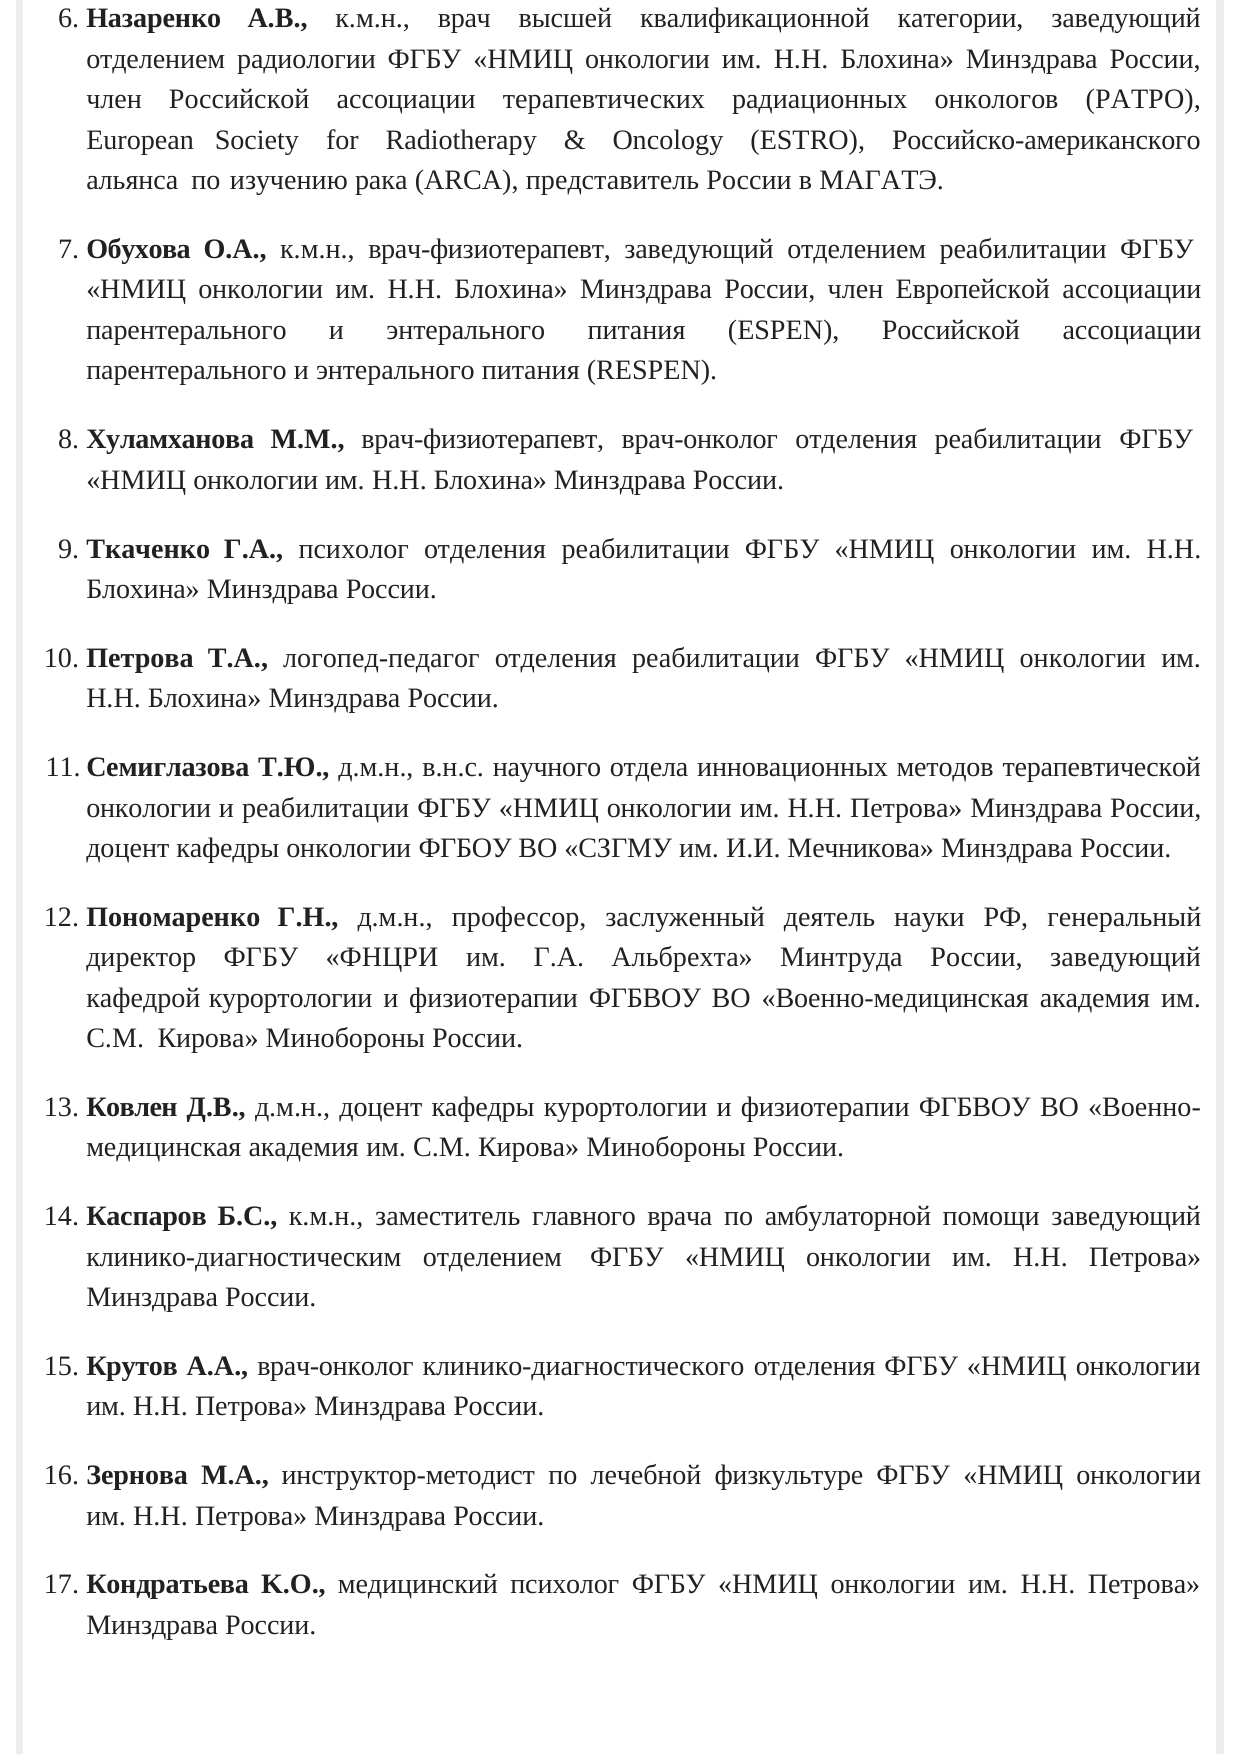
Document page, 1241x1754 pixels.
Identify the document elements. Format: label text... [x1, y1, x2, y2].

list Пономаренко Г.Н., д.м.н., профессор, заслуженный деятель науки РФ, генеральный директор ФГБУ «ФНЦРИ им. Г.А. Альбрехта» Минтруда России, заведующий кафедрой курортологии и физиотерапии ФГБВОУ ВО «Военно-медицинская академия им. С.М. Кирова» Минобороны России. [44, 900, 1201, 1054]
list Зернова M.A., инструктор-методист по лечебной физкультуре ФГБУ «НМИЦ онкологии им. Н.Н. Петрова» Минздрава России. [44, 1458, 1201, 1531]
list Ткаченко Г.А., психолог отделения реабилитации ФГБУ «НМИЦ онкологии им. Н.Н. Блохина» Минздрава России. [58, 532, 1201, 604]
text «НМИЦ онкологии им. Н.Н. Блохина» Минздрава России. [86, 463, 1236, 495]
list Каспаров Б.С., к.м.н., заместитель главного врача по амбулаторной помощи заведующий клинико-диагностическим отделением ФГБУ «НМИЦ онкологии им. Н.Н. Петрова» Минздрава России. [44, 1199, 1201, 1313]
list Семиглазова Т.Ю., д.м.н., в.н.с. научного отдела инновационных методов терапевтической онкологии и реабилитации ФГБУ «НМИЦ онкологии им. Н.Н. Петрова» Минздрава России, доцент кафедры онкологии ФГБОУ ВО «СЗГМУ им. И.И. Мечникова» Минздрава России. [45, 750, 1201, 863]
list Крутов A.A., врач-онколог клинико-диагностического отделения ФГБУ «НМИЦ онкологии им. Н.Н. Петрова» Минздрава России. [44, 1349, 1201, 1422]
text «НМИЦ онкологии им. Н.Н. Блохина» Минздрава России, член Европейской ассоциации парентерального и энтерального питания (ESPEN), Российской ассоциации парентерального и энтерального питания (RESPEN). [86, 273, 1201, 386]
list Петрова Т.А., логопед-педагог отделения реабилитации ФГБУ «НМИЦ онкологии им. Н.Н. Блохина» Минздрава России. [44, 641, 1201, 714]
list Обухова O.A., к.м.н., врач-физиотерапевт, заведующий отделением реабилитации ФГБУ [58, 232, 1236, 264]
list Кондратьева K.O., медицинский психолог ФГБУ «НМИЦ онкологии им. Н.Н. Петрова» Минздрава России. [44, 1568, 1201, 1640]
list Ковлен Д.B., д.м.н., доцент кафедры курортологии и физиотерапии ФГБВОУ ВО «Военно- медицинская академия им. С.М. Кирова» Минобороны России. [44, 1090, 1201, 1163]
list Назаренко A.B., к.м.н., врач высшей квалификационной категории, заведующий отделением радиологии ФГБУ «НМИЦ онкологии им. Н.Н. Блохина» Минздрава России, член Российской ассоциации терапевтических радиационных онкологов (РАТРО), European Society for Radiotherapy & Oncology (ESTRO), Российско-американского альянса по изучению рака (ARCA), представитель России в МАГАТЭ. [58, 1, 1201, 196]
list Хуламханова M.M., врач-физиотерапевт, врач-онколог отделения реабилитации ФГБУ [58, 422, 1236, 455]
